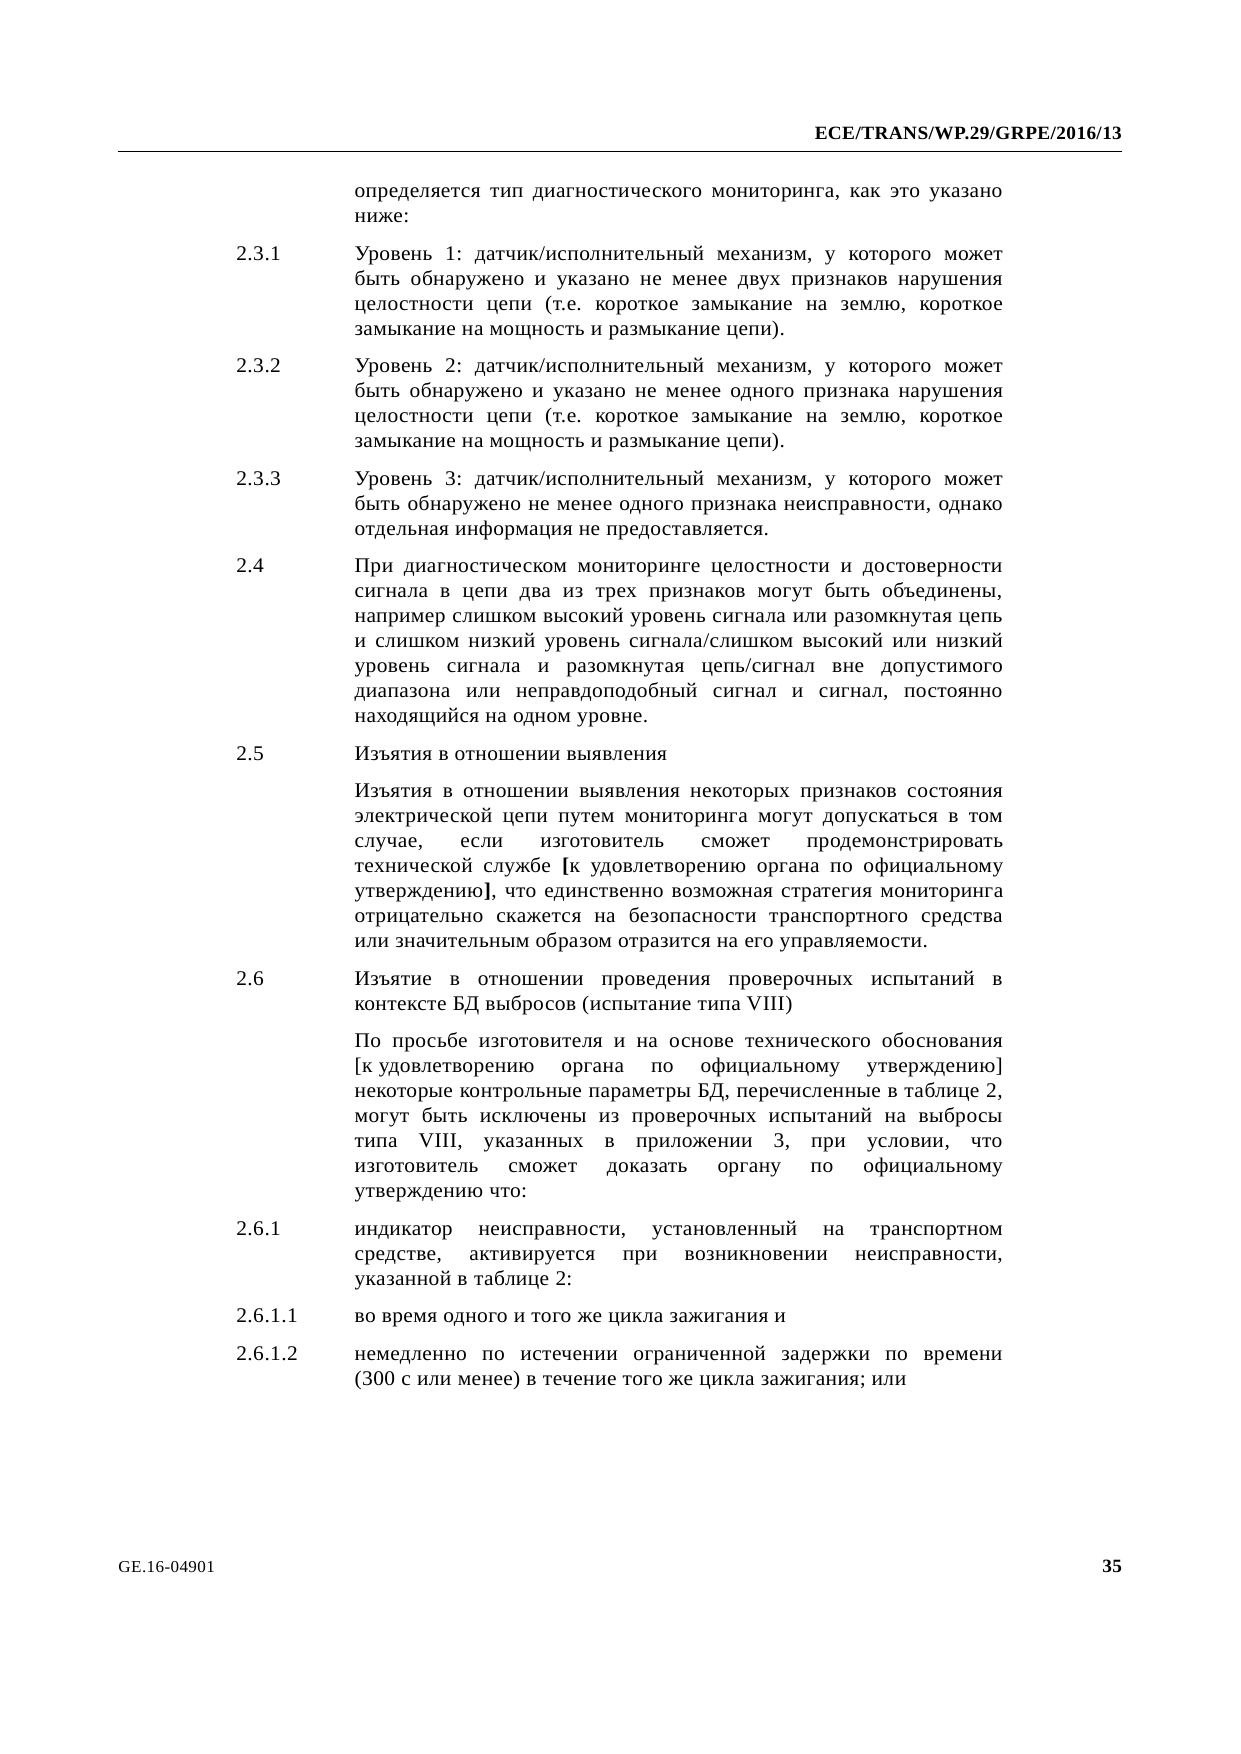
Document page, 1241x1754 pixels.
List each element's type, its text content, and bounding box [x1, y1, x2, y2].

text По просьбе изготовителя и на основе технического обоснования [к удовлетворению органа по официальному утверждению] некоторые контрольные параметры БД, перечисленные в таблице 2, могут быть исключены из проверочных испытаний на выбросы типа VIII, указанных в приложении 3, при условии, что изготовитель сможет доказать органу по официальному утверждению что: [118, 1027, 1004, 1202]
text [236, 177, 1004, 227]
text 2.6 Изъятие в отношении проведения проверочных испытаний в контексте БД выбросов (испытание типа VIII) [236, 965, 1004, 1015]
text Изъятия в отношении выявления некоторых признаков состояния электрической цепи путем мониторинга могут допускаться в том случае, если изготовитель сможет продемонстрировать технической службе [к удовлетворению органа по официальному утверждению], что единственно возможная стратегия мониторинга отрицательно скажется на безопасности транспортного средства или значительным образом отразится на его управляемости. [236, 777, 1004, 952]
text 2.6.1.1 во время одного и того же цикла зажигания и [236, 1302, 1004, 1327]
text 2.3.2 Уровень 2: датчик/исполнительный механизм, у которого может быть обнаружено и указано не менее одного признака нарушения целостности цепи (т.е. короткое замыкание на землю, короткое замыкание на мощность и размыкание цепи). [236, 352, 1004, 452]
text 2.4 При диагностическом мониторинге целостности и достоверности сигнала в цепи два из трех признаков могут быть объединены, например слишком высокий уровень сигнала или разомкнутая цепь и слишком низкий уровень сигнала/слишком высокий или низкий уровень сигнала и разомкнутая цепь/сигнал вне допустимого диапазона или неправдоподобный сигнал и сигнал, постоянно находящийся на одном уровне. [236, 552, 1004, 727]
text 2.5 Изъятия в отношении выявления [236, 740, 1004, 765]
text 2.3.3 Уровень 3: датчик/исполнительный механизм, у которого может быть обнаружено не менее одного признака неисправности, однако отдельная информация не предоставляется. [236, 465, 1004, 540]
text 2.6.1.2 немедленно по истечении ограниченной задержки по времени (300 с или менее) в течение того же цикла зажигания; или [236, 1340, 1004, 1390]
text 2.3.1 Уровень 1: датчик/исполнительный механизм, у которого может быть обнаружено и указано не менее двух признаков нарушения целостности цепи (т.е. короткое замыкание на землю, короткое замыкание на мощность и размыкание цепи). [236, 240, 1004, 340]
text 2.6.1 индикатор неисправности, установленный на транспортном средстве, активируется при возникновении неисправности, указанной в таблице 2: [236, 1215, 1004, 1290]
